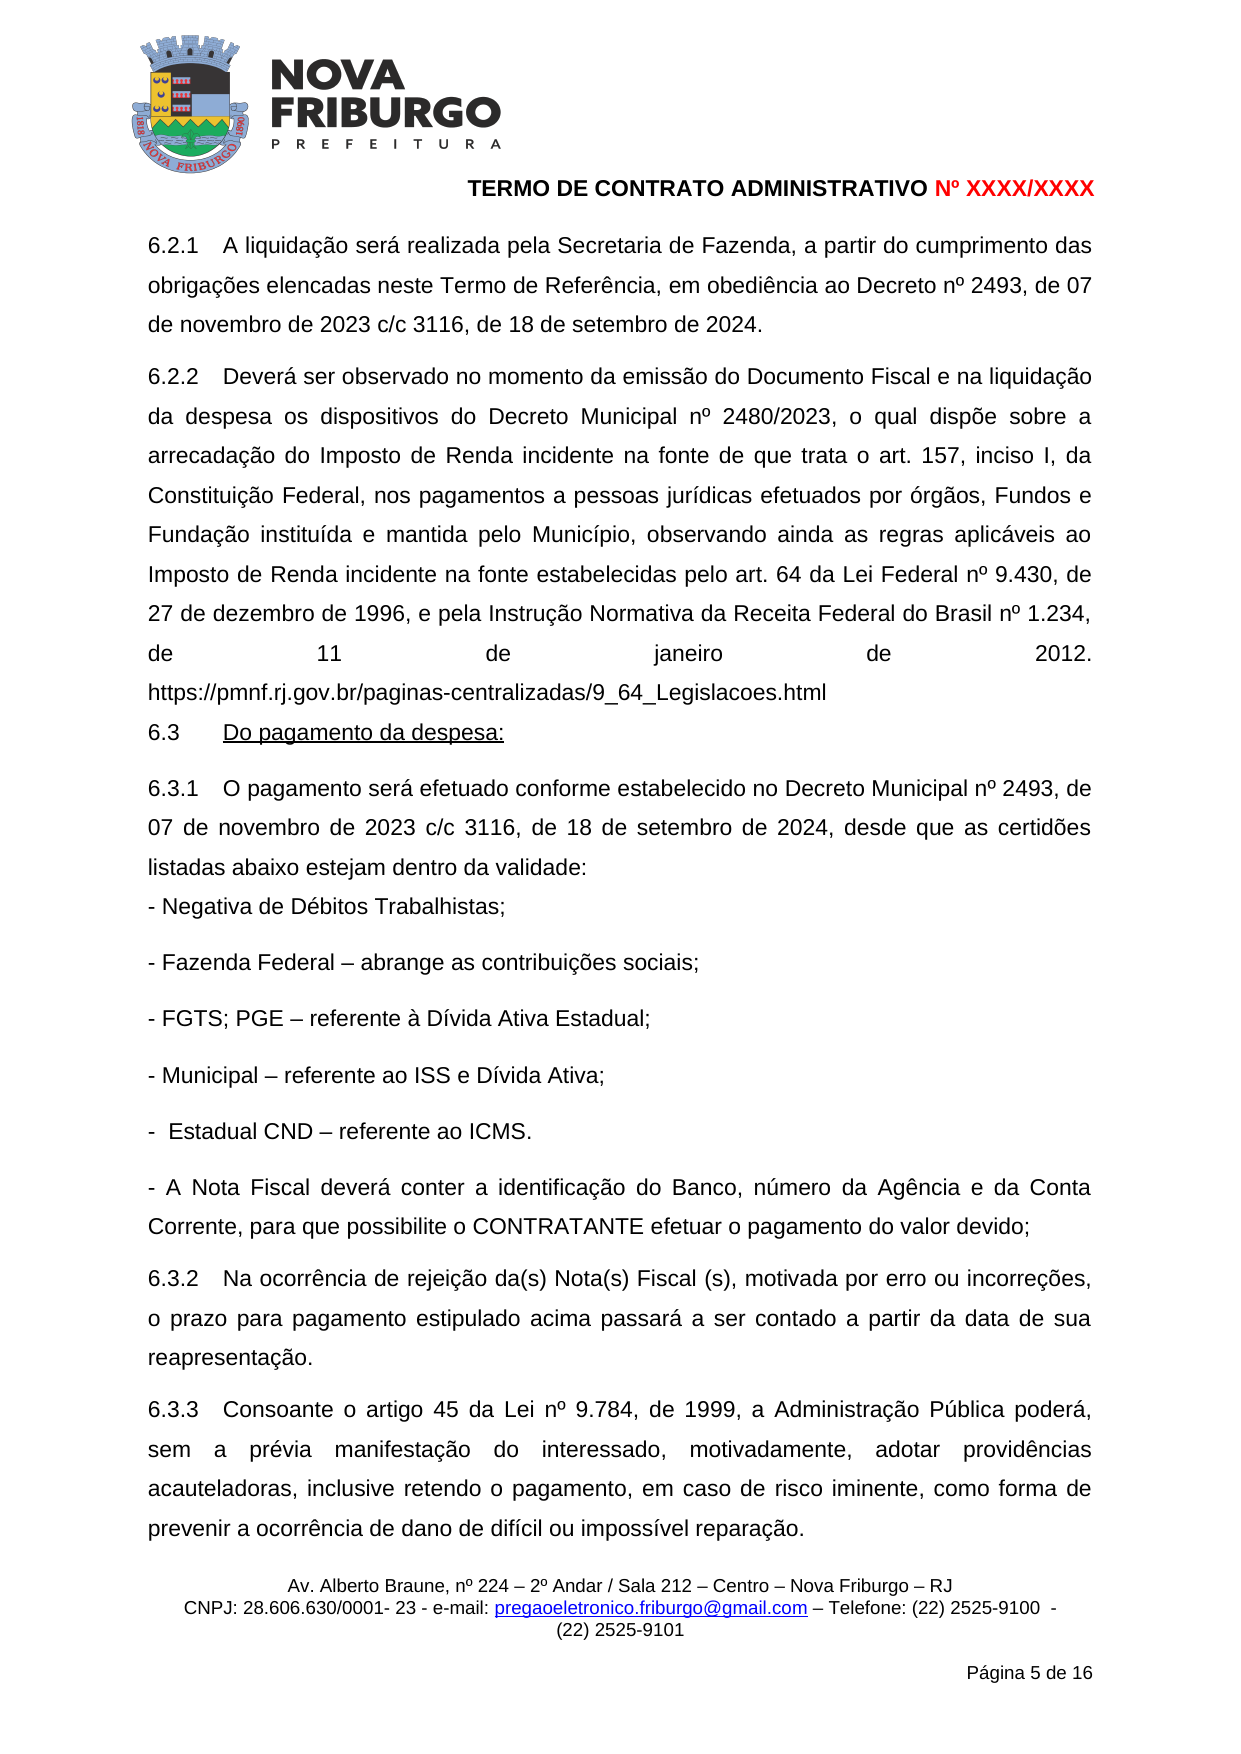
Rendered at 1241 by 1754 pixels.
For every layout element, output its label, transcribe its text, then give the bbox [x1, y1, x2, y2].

text - Fazenda Federal – abrange as contribuições sociais; [148, 949, 1092, 976]
text - FGTS; PGE – referente à Dívida Ativa Estadual; [148, 1005, 1092, 1032]
list O pagamento será efetuado conforme estabelecido no Decreto Municipal nº 2493, de 07 de novembro de 2023 c/c 3116, de 18 de setembro de 2024, desde que as certidões listadas abaixo estejam dentro da validade: [148, 775, 1092, 880]
list Do pagamento da despesa: [148, 718, 1092, 745]
text - Estadual CND – referente ao ICMS. [148, 1118, 1092, 1144]
text - A Nota Fiscal deverá conter a identificação do Banco, número da Agência e da Conta Corrente, para que possibilite o CONTRATANTE efetuar o pagamento do valor devido; [148, 1174, 1092, 1240]
list Consoante o artigo 45 da Lei nº 9.784, de 1999, a Administração Pública poderá, sem a prévia manifestação do interessado, motivadamente, adotar providências acauteladoras, inclusive retendo o pagamento, em caso de risco iminente, como forma de prevenir a ocorrência de dano de difícil ou impossível reparação. [148, 1396, 1092, 1541]
text - Municipal – referente ao ISS e Dívida Ativa; [148, 1062, 1092, 1088]
list A liquidação será realizada pela Secretaria de Fazenda, a partir do cumprimento das obrigações elencadas neste Termo de Referência, em obediência ao Decreto nº 2493, de 07 de novembro de 2023 c/c 3116, de 18 de setembro de 2024. [148, 232, 1092, 337]
list Na ocorrência de rejeição da(s) Nota(s) Fiscal (s), motivada por erro ou incorreções, o prazo para pagamento estipulado acima passará a ser contado a partir da data de sua reapresentação. [148, 1265, 1092, 1371]
picture [118, 29, 515, 175]
text - Negativa de Débitos Trabalhistas; [148, 893, 1092, 919]
list Deverá ser observado no momento da emissão do Documento Fiscal e na liquidação da despesa os dispositivos do Decreto Municipal nº 2480/2023, o qual dispõe sobre a arrecadação do Imposto de Renda incidente na fonte de que trata o art. 157, inciso I, da Constituição Federal, nos pagamentos a pessoas jurídicas efetuados por órgãos, Fundos e Fundação instituída e mantida pelo Município, observando ainda as regras aplicáveis ao Imposto de Renda incidente na fonte estabelecidas pelo art. 64 da Lei Federal nº 9.430, de 27 de dezembro de 1996, e pela Instrução Normativa da Receita Federal do Brasil nº 1.234, de 11 de janeiro de 2012. https://pmnf.rj.gov.br/paginas-centralizadas/9_64_Legislacoes.html [148, 363, 1092, 705]
